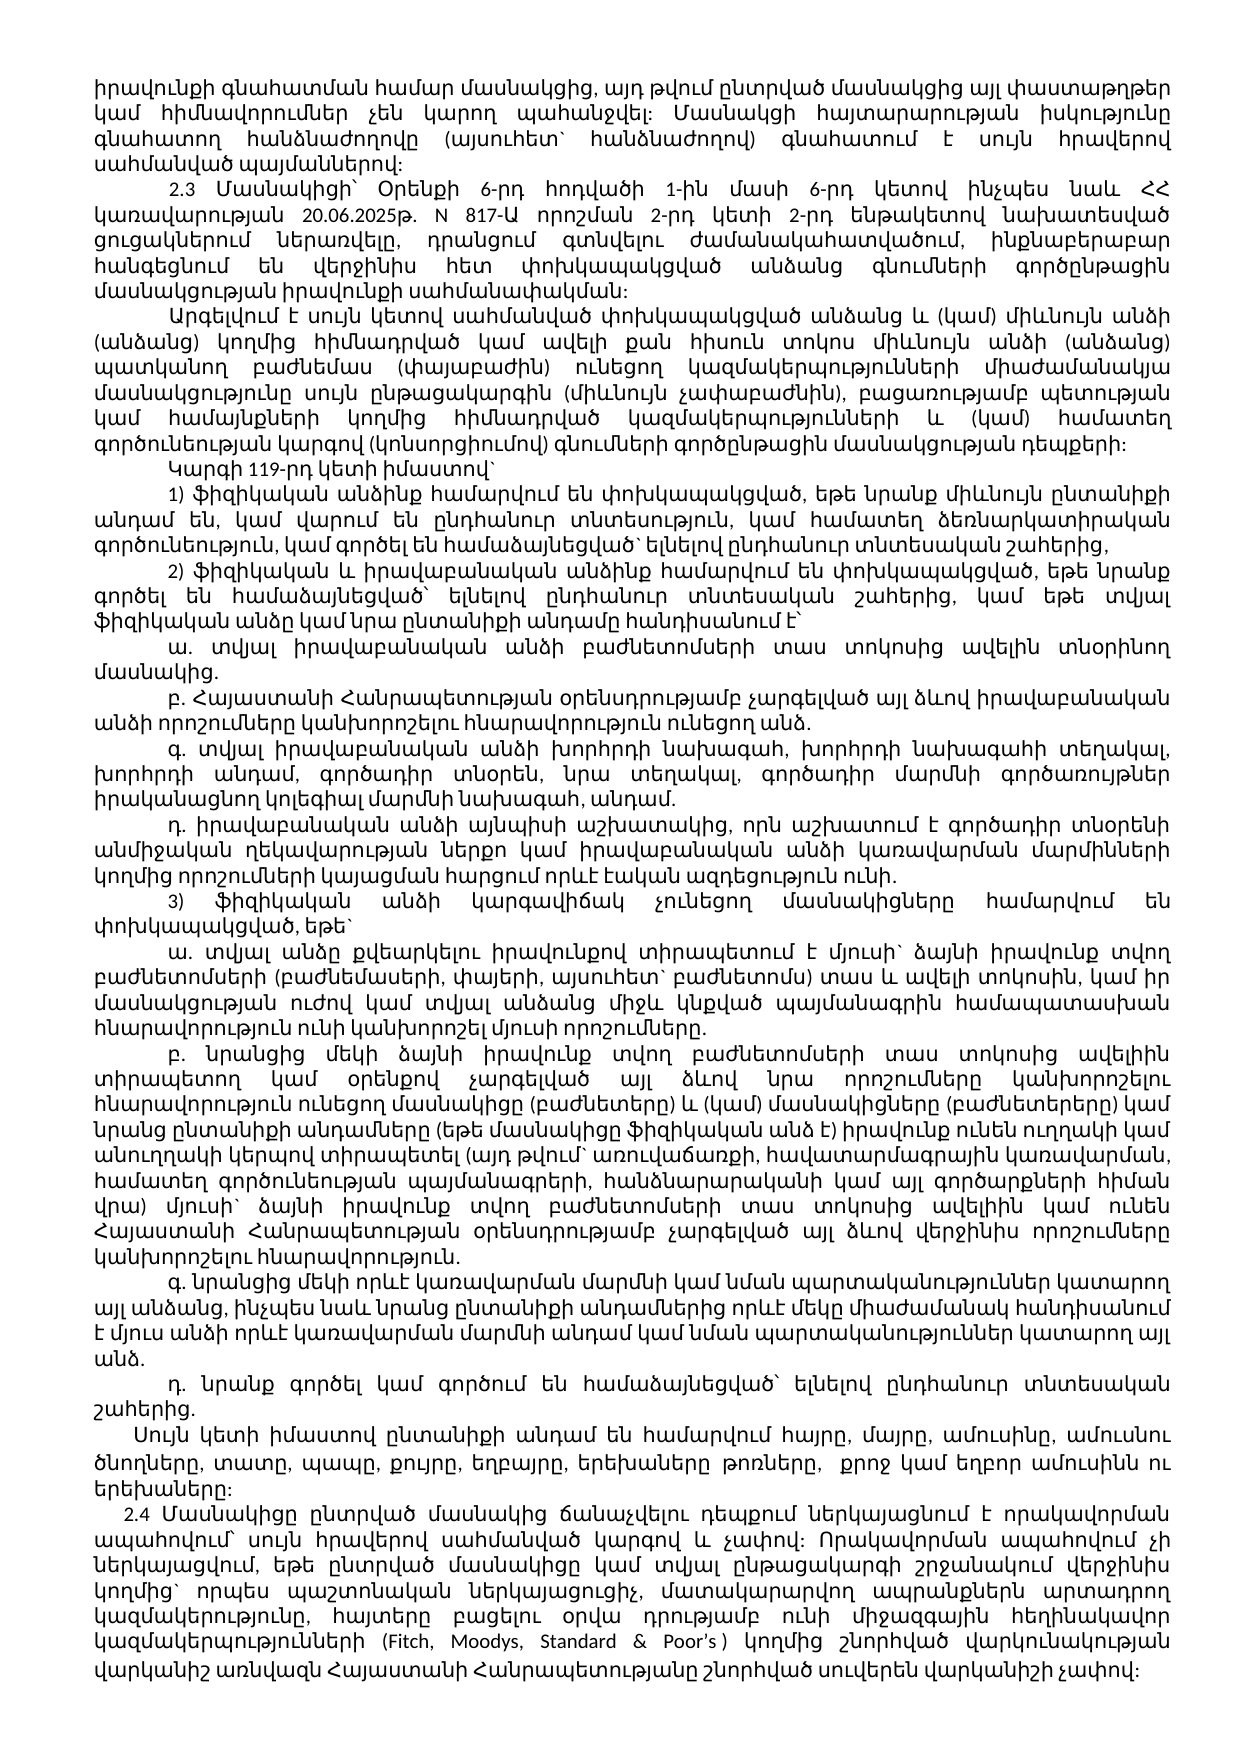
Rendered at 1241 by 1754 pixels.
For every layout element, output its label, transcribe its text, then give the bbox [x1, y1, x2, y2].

text գ. տվյալ իրավաբանական անձի խորհրդի նախագահ, խորհրդի նախագահի տեղակալ, խորհրդի անդամ, գործադիր տնօրեն, նրա տեղակալ, գործադիր մարմնի գործառույթներ իրականացնող կոլեգիալ մարմնի նախագահ, անդամ. [94, 736, 1171, 812]
text 3) ֆիզիկական անձի կարգավիճակ չունեցող մասնակիցները համարվում են փոխկապակցված, եթե` [94, 888, 1171, 939]
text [94, 75, 1171, 177]
text ա. տվյալ իրավաբանական անձի բաժնետոմսերի տաս տոկոսից ավելին տնօրինող մասնակից. [94, 634, 1171, 685]
text դ. նրանք գործել կամ գործում են համաձայնեցված՝ ելնելով ընդհանուր տնտեսական շահերից. [94, 1371, 1171, 1422]
text բ. նրանցից մեկի ձայնի իրավունք տվող բաժնետոմսերի տաս տոկոսից ավելիին տիրապետող կամ օրենքով չարգելված այլ ձևով նրա որոշումները կանխորոշելու հնարավորություն ունեցող մասնակիցը (բաժնետերը) և (կամ) մասնակիցները (բաժնետերերը) կամ նրանց ընտանիքի անդամները (եթե մասնակիցը ֆիզիկական անձ է) իրավունք ունեն ուղղակի կամ անուղղակի կերպով տիրապետել (այդ թվում` առուվաճառքի, հավատարմագրային կառավարման, համատեղ գործունեության պայմանագրերի, հանձնարարականի կամ այլ գործարքների հիման վրա) մյուսի` ձայնի իրավունք տվող բաժնետոմսերի տաս տոկոսից ավելիին կամ ունեն Հայաստանի Հանրապետության օրենսդրությամբ չարգելված այլ ձևով վերջինիս որոշումները կանխորոշելու հնարավորություն. [94, 1041, 1171, 1269]
text 1) ֆիզիկական անձինք համարվում են փոխկապակցված, եթե նրանք միևնույն ընտանիքի անդամ են, կամ վարում են ընդհանուր տնտեսություն, կամ համատեղ ձեռնարկատիրական գործունեություն, կամ գործել են համաձայնեցված` ելնելով ընդհանուր տնտեսական շահերից, [94, 482, 1171, 558]
text ա. տվյալ անձը քվեարկելու իրավունքով տիրապետում է մյուսի` ձայնի իրավունք տվող բաժնետոմսերի (բաժնեմասերի, փայերի, այսուհետ` բաժնետոմս) տաս և ավելի տոկոսին, կամ իր մասնակցության ուժով կամ տվյալ անձանց միջև կնքված պայմանագրին համապատասխան հնարավորություն ունի կանխորոշել մյուսի որոշումները. [94, 939, 1171, 1041]
text Արգելվում է սույն կետով սահմանված փոխկապակցված անձանց և (կամ) միևնույն անձի (անձանց) կողմից հիմնադրված կամ ավելի քան հիսուն տոկոս միևնույն անձի (անձանց) պատկանող բաժնեմաս (փայաբաժին) ունեցող կազմակերպությունների միաժամանակյա մասնակցությունը սույն ընթացակարգին (միևնույն չափաբաժնին), բացառությամբ պետության կամ համայնքների կողմից հիմնադրված կազմակերպությունների և (կամ) համատեղ գործունեության կարգով (կոնսորցիումով) գնումների գործընթացին մասնակցության դեպքերի: [94, 304, 1171, 456]
text դ. իրավաբանական անձի այնպիսի աշխատակից, որն աշխատում է գործադիր տնօրենի անմիջական ղեկավարության ներքո կամ իրավաբանական անձի կառավարման մարմինների կողմից որոշումների կայացման հարցում որևէ էական ազդեցություն ունի. [94, 812, 1171, 888]
text Սույն կետի իմաստով ընտանիքի անդամ են համարվում հայրը, մայրը, ամուսինը, ամուսնու ծնողները, տատը, պապը, քույրը, եղբայրը, երեխաները թոռները, քրոջ կամ եղբոր ամուսինն ու երեխաները: [94, 1422, 1171, 1502]
text 2) ֆիզիկական և իրավաբանական անձինք համարվում են փոխկապակցված, եթե նրանք գործել են համաձայնեցված՝ ելնելով ընդհանուր տնտեսական շահերից, կամ եթե տվյալ ֆիզիկական անձը կամ նրա ընտանիքի անդամը հանդիսանում է՝ [94, 558, 1171, 634]
text գ. նրանցից մեկի որևէ կառավարման մարմնի կամ նման պարտականություններ կատարող այլ անձանց, ինչպես նաև նրանց ընտանիքի անդամներից որևէ մեկը միաժամանակ հանդիսանում է մյուս անձի որևէ կառավարման մարմնի անդամ կամ նման պարտականություններ կատարող այլ անձ. [94, 1269, 1171, 1371]
text 2.4 Մասնակիցը ընտրված մասնակից ճանաչվելու դեպքում ներկայացնում է որակավորման ապահովում՝ սույն հրավերով սահմանված կարգով և չափով: Որակավորման ապահովում չի ներկայացվում, եթե ընտրված մասնակիցը կամ տվյալ ընթացակարգի շրջանակում վերջինիս կողմից` որպես պաշտոնական ներկայացուցիչ, մատակարարվող ապրանքներն արտադրող կազմակերությունը, հայտերը բացելու օրվա դրությամբ ունի միջազգային հեղինակավոր կազմակերպությունների (Fitch, Moodys, Standard & Poor’s ) կողմից շնորհված վարկունակության վարկանիշ առնվազն Հայաստանի Հանրապետությանը շնորհված սուվերեն վարկանիշի չափով: [94, 1502, 1171, 1683]
text Կարգի 119-րդ կետի իմաստով` [94, 456, 1171, 482]
text 2.3 Մասնակիցի՝ Օրենքի 6-րդ հոդվածի 1-ին մասի 6-րդ կետով ինչպես նաև ՀՀ կառավարության 20.06.2025թ. N 817-Ա որոշման 2-րդ կետի 2-րդ ենթակետով նախատեսված ցուցակներում ներառվելը, դրանցում գտնվելու ժամանակահատվածում, ինքնաբերաբար հանգեցնում են վերջինիս հետ փոխկապակցված անձանց գնումների գործընթացին մասնակցության իրավունքի սահմանափակման: [94, 177, 1171, 304]
text բ. Հայաստանի Հանրապետության օրենսդրությամբ չարգելված այլ ձևով իրավաբանական անձի որոշումները կանխորոշելու հնարավորություն ունեցող անձ. [94, 685, 1171, 736]
